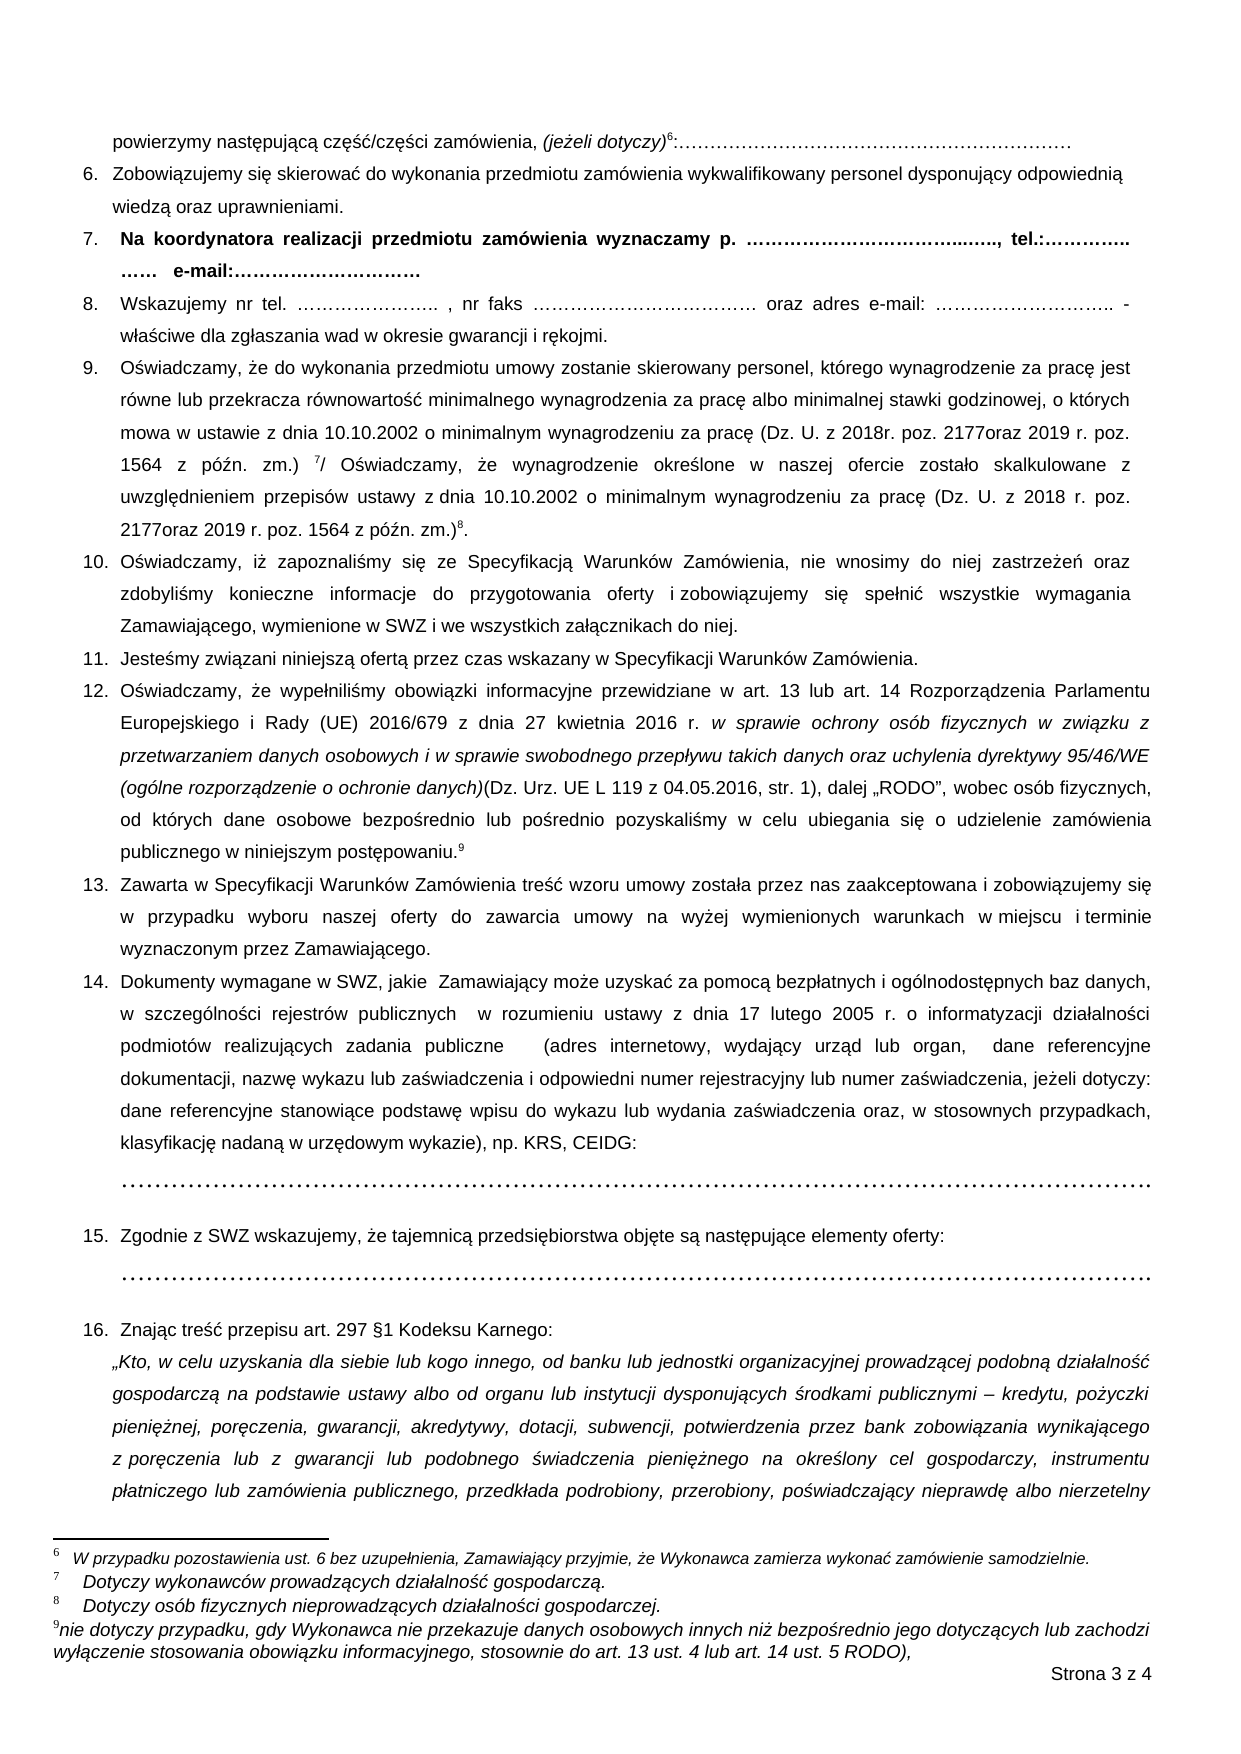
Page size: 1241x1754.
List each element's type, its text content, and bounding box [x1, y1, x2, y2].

list Zawarta w Specyfikacji Warunków Zamówienia treść wzoru umowy została przez nas zaakceptowana i zobowiązujemy się w przypadku wyboru naszej oferty do zawarcia umowy na wyżej wymienionych warunkach w miejscu i terminie wyznaczonym przez Zamawiającego. [83, 873, 1152, 960]
list Dokumenty wymagane w SWZ, jakie Zamawiający może uzyskać za pomocą bezpłatnych i ogólnodostępnych baz danych, w szczególności rejestrów publicznych w rozumieniu ustawy z dnia 17 lutego 2005 r. o informatyzacji działalności podmiotów realizujących zadania publiczne (adres internetowy, wydający urząd lub organ, dane referencyjne dokumentacji, nazwę wykazu lub zaświadczenia i odpowiedni numer rejestracyjny lub numer zaświadczenia, jeżeli dotyczy: dane referencyjne stanowiące podstawę wpisu do wykazu lub wydania zaświadczenia oraz, w stosownych przypadkach, klasyfikację nadaną w urzędowym wykazie), np. KRS, CEIDG: [83, 970, 1152, 1153]
list Na koordynatora realizacji przedmiotu zamówienia wyznaczamy p. ……………………………...….., tel.:…………..…… e-mail:………………………… [83, 228, 1131, 282]
list powierzymy następującą część/części zamówienia, (jeżeli dotyczy):……………………………………………………… [112, 131, 1152, 152]
list Znając treść przepisu art. 297 §1 Kodeksu Karnego: [83, 1318, 1152, 1340]
list Wskazujemy nr tel. ………………….. , nr faks ……………………………… oraz adres e-mail: ……………………….. - właściwe dla zgłaszania wad w okresie gwarancji i rękojmi. [83, 292, 1131, 346]
list Oświadczamy, że wypełniliśmy obowiązki informacyjne przewidziane w art. 13 lub art. 14 Rozporządzenia Parlamentu Europejskiego i Rady (UE) 2016/679 z dnia 27 kwietnia 2016 r. w sprawie ochrony osób fizycznych w związku z przetwarzaniem danych osobowych i w sprawie swobodnego przepływu takich danych oraz uchylenia dyrektywy 95/46/WE (ogólne rozporządzenie o ochronie danych)(Dz. Urz. UE L 119 z 04.05.2016, str. 1), dalej „RODO”, wobec osób fizycznych, od których dane osobowe bezpośrednio lub pośrednio pozyskaliśmy w celu ubiegania się o udzielenie zamówienia publicznego w niniejszym postępowaniu. [83, 680, 1152, 863]
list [112, 1351, 1152, 1502]
list Jesteśmy związani niniejszą ofertą przez czas wskazany w Specyfikacji Warunków Zamówienia. [83, 647, 1131, 669]
list ……………………………………………………………………………………………………………. [120, 1164, 1152, 1193]
list Oświadczamy, że do wykonania przedmiotu umowy zostanie skierowany personel, którego wynagrodzenie za pracę jest równe lub przekracza równowartość minimalnego wynagrodzenia za pracę albo minimalnej stawki godzinowej, o których mowa w ustawie z dnia 10.10.2002 o minimalnym wynagrodzeniu za pracę (Dz. U. z 2018r. poz. 2177oraz 2019 r. poz. 1564 z późn. zm.) / Oświadczamy, że wynagrodzenie określone w naszej ofercie zostało skalkulowane z uwzględnieniem przepisów ustawy z dnia 10.10.2002 o minimalnym wynagrodzeniu za pracę (Dz. U. z 2018 r. poz. 2177oraz 2019 r. poz. 1564 z późn. zm.). [83, 357, 1131, 540]
list Zgodnie z SWZ wskazujemy, że tajemnicą przedsiębiorstwa objęte są następujące elementy oferty: [83, 1225, 1152, 1247]
list Zobowiązujemy się skierować do wykonania przedmiotu zamówienia wykwalifikowany personel dysponujący odpowiednią [83, 163, 1152, 185]
list Oświadczamy, iż zapoznaliśmy się ze Specyfikacją Warunków Zamówienia, nie wnosimy do niej zastrzeżeń oraz zdobyliśmy konieczne informacje do przygotowania oferty i zobowiązujemy się spełnić wszystkie wymagania Zamawiającego, wymienione w SWZ i we wszystkich załącznikach do niej. [83, 551, 1131, 637]
list ……………………………………………………………………………………………………………. [120, 1257, 1152, 1286]
list wiedzą oraz uprawnieniami. [112, 195, 1152, 217]
